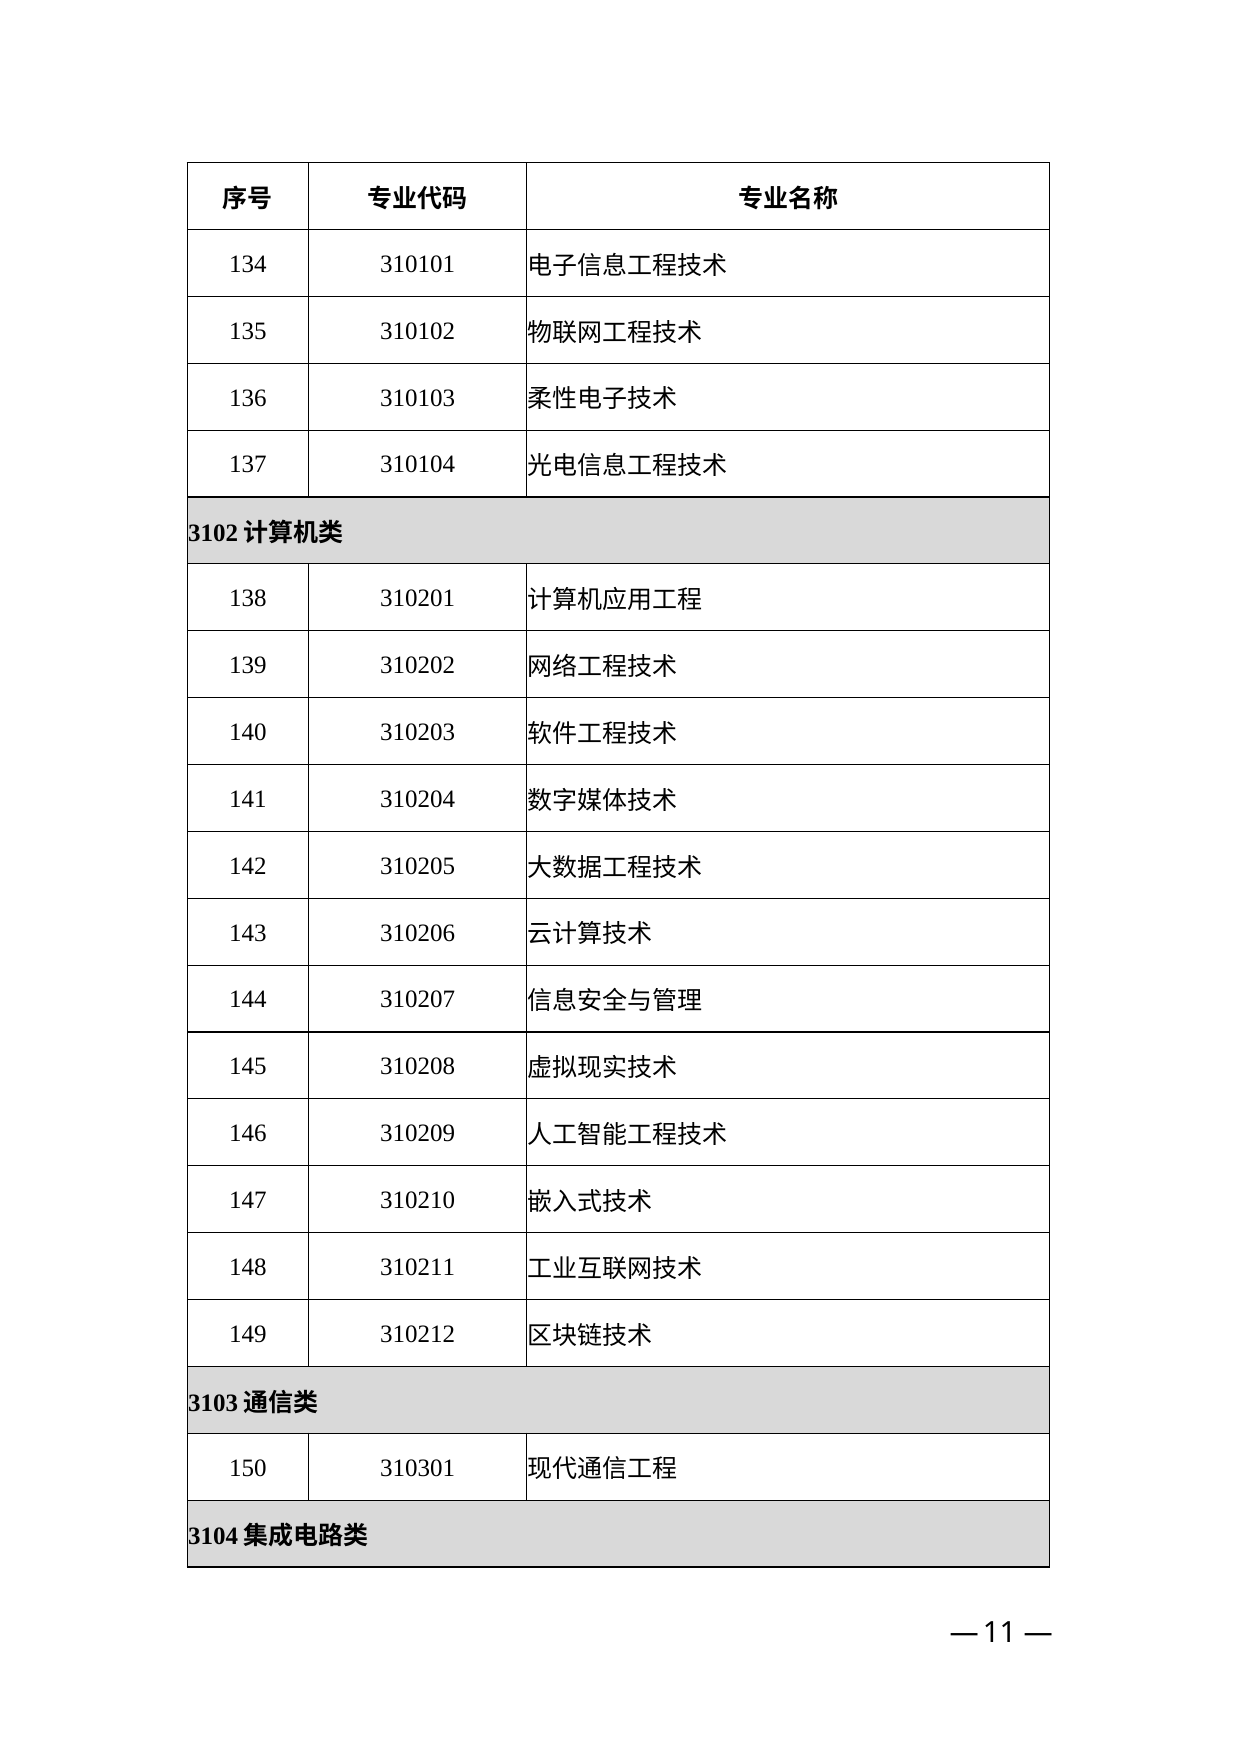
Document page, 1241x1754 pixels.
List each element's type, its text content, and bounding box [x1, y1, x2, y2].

table_cell 现代通信工程 [527, 1434, 1049, 1499]
table_cell 148 [188, 1233, 308, 1299]
table_cell 139 [188, 631, 308, 697]
table_cell 149 [188, 1300, 308, 1366]
table_cell 310103 [309, 364, 526, 429]
table_cell 嵌入式技术 [527, 1166, 1049, 1232]
table_header 专业代码 [309, 163, 526, 229]
table_cell 310205 [309, 832, 526, 898]
table_cell 物联网工程技术 [527, 297, 1049, 363]
table_cell 140 [188, 698, 308, 764]
table_cell 310207 [309, 966, 526, 1031]
table_cell 145 [188, 1033, 308, 1098]
table_cell 135 [188, 297, 308, 363]
table_header 序号 [188, 163, 308, 229]
table_cell 141 [188, 765, 308, 831]
table_cell 310211 [309, 1233, 526, 1299]
table_cell 大数据工程技术 [527, 832, 1049, 898]
table_cell 网络工程技术 [527, 631, 1049, 697]
table_cell 136 [188, 364, 308, 429]
table_cell 310101 [309, 230, 526, 296]
table_cell 数字媒体技术 [527, 765, 1049, 831]
table_cell 软件工程技术 [527, 698, 1049, 764]
table_cell 310104 [309, 431, 526, 496]
table_cell 138 [188, 564, 308, 630]
table_cell 310201 [309, 564, 526, 630]
table_cell 柔性电子技术 [527, 364, 1049, 429]
table_cell 144 [188, 966, 308, 1031]
table_cell 光电信息工程技术 [527, 431, 1049, 496]
table_cell 310203 [309, 698, 526, 764]
table_cell 137 [188, 431, 308, 496]
table_cell 134 [188, 230, 308, 296]
table_cell 3104集成电路类 [188, 1501, 1049, 1566]
table_cell 工业互联网技术 [527, 1233, 1049, 1299]
table_cell 人工智能工程技术 [527, 1099, 1049, 1165]
table_cell 150 [188, 1434, 308, 1499]
table_cell 310301 [309, 1434, 526, 1499]
table_cell 310210 [309, 1166, 526, 1232]
table_cell 虚拟现实技术 [527, 1033, 1049, 1098]
table_cell 310212 [309, 1300, 526, 1366]
table_cell 3103通信类 [188, 1367, 1049, 1433]
table_cell 147 [188, 1166, 308, 1232]
table_cell 310208 [309, 1033, 526, 1098]
table_cell 142 [188, 832, 308, 898]
table_cell 310206 [309, 899, 526, 964]
table_cell 区块链技术 [527, 1300, 1049, 1366]
table_cell 云计算技术 [527, 899, 1049, 964]
table_cell 310102 [309, 297, 526, 363]
table_cell 310202 [309, 631, 526, 697]
table_cell 310204 [309, 765, 526, 831]
table_cell 电子信息工程技术 [527, 230, 1049, 296]
table_cell 146 [188, 1099, 308, 1165]
table_cell 3102计算机类 [188, 498, 1049, 563]
table_header 专业名称 [527, 163, 1049, 229]
table_cell 计算机应用工程 [527, 564, 1049, 630]
table_cell 信息安全与管理 [527, 966, 1049, 1031]
table_cell 143 [188, 899, 308, 964]
table_cell 310209 [309, 1099, 526, 1165]
